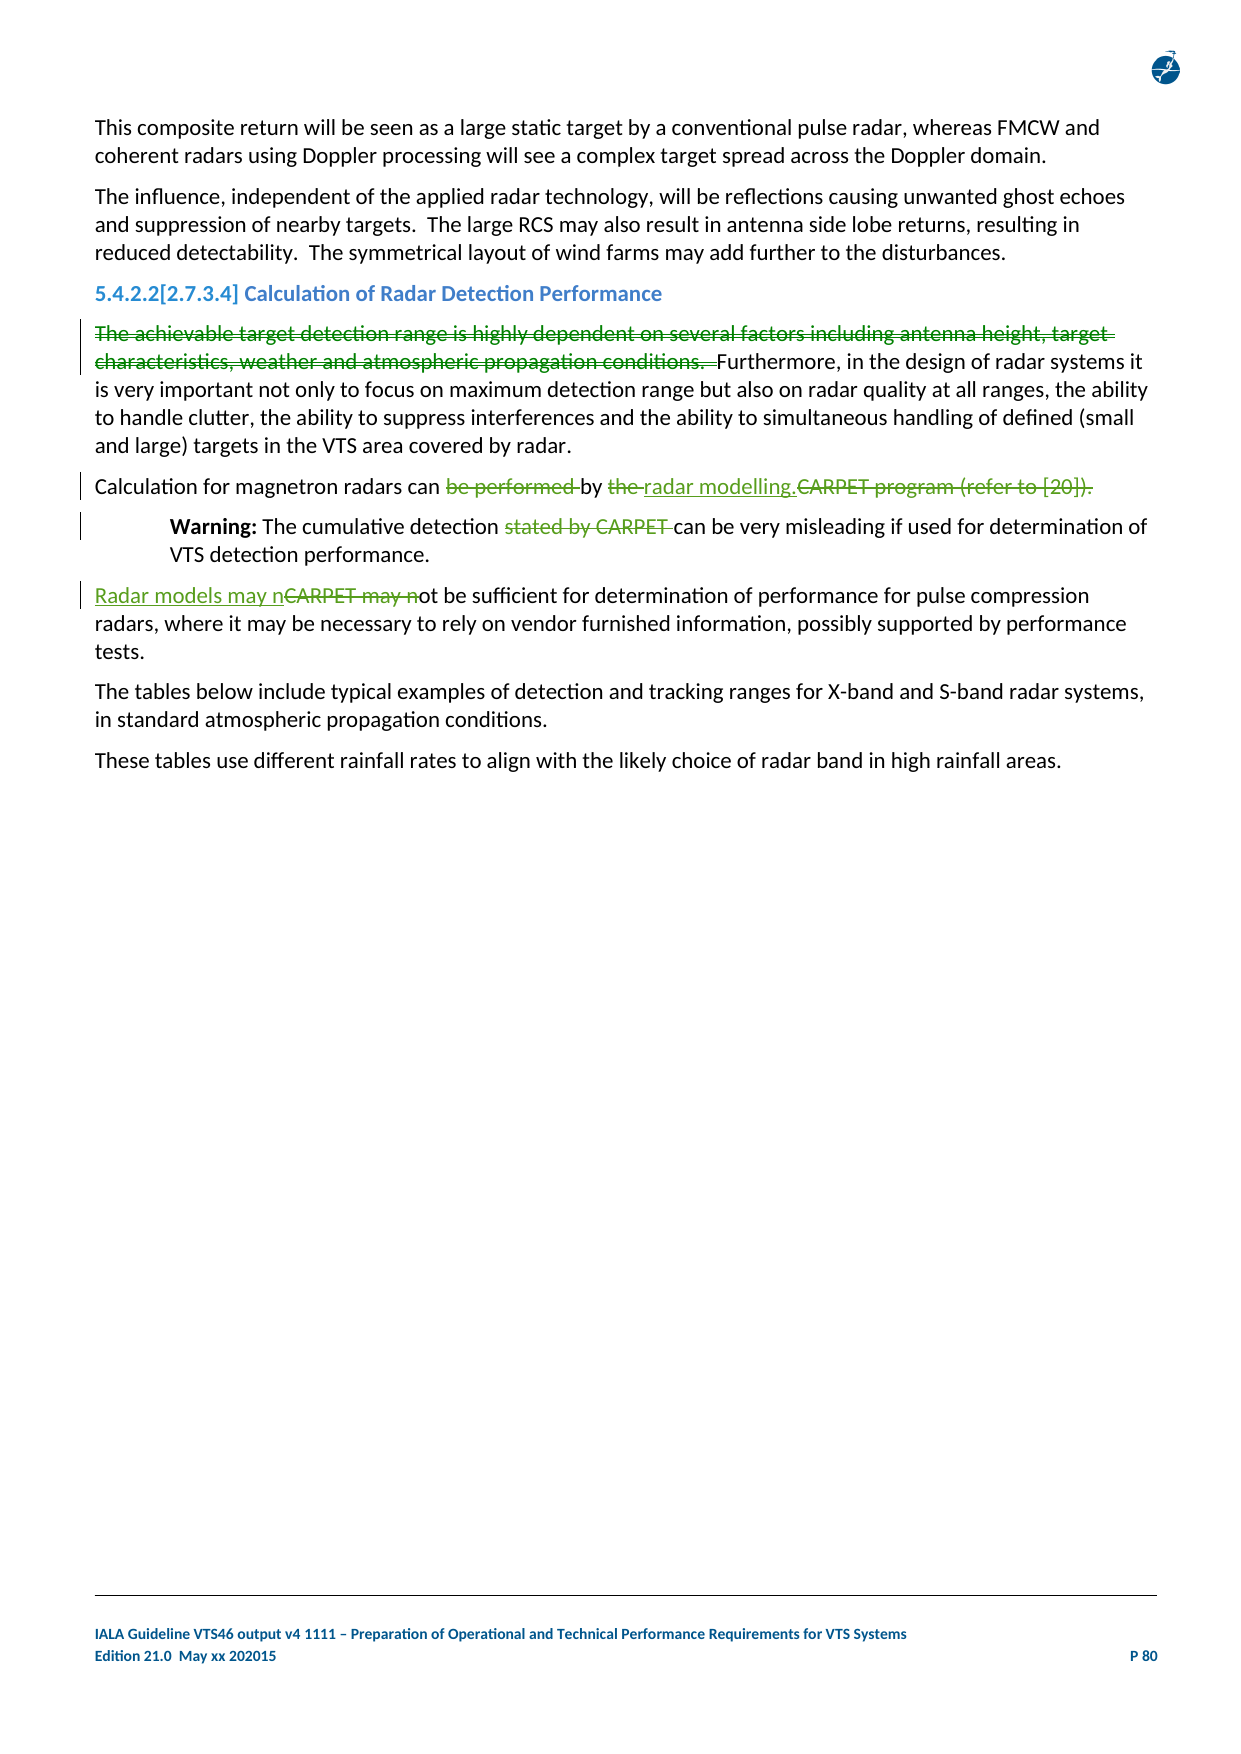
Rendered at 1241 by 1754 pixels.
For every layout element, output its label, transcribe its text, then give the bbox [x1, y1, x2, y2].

text These tables use different rainfall rates to align with the likely choice of radar band in high rainfall areas. [94, 746, 1157, 774]
text Warning: The cumulative detection can be very misleading if used for determination of VTS detection performance. [169, 512, 1157, 568]
text Calculation for magnetron radars can by [94, 472, 1157, 500]
text The tables below include typical examples of detection and tracking ranges for X-band and S-band radar systems, in standard atmospheric propagation conditions. [94, 677, 1157, 733]
subtitle Calculation of Radar Detection Performance [94, 279, 1157, 307]
text This composite return will be seen as a large static target by a conventional pulse radar, whereas FMCW and coherent radars using Doppler processing will see a complex target spread across the Doppler domain. [94, 113, 1157, 169]
text The influence, independent of the applied radar technology, will be reflections causing unwanted ghost echoes and suppression of nearby targets. The large RCS may also result in antenna side lobe returns, resulting in reduced detectability. The symmetrical layout of wind farms may add further to the disturbances. [94, 182, 1157, 266]
text Furthermore, in the design of radar systems it is very important not only to focus on maximum detection range but also on radar quality at all ranges, the ability to handle clutter, the ability to suppress interferences and the ability to simultaneous handling of defined (small and large) targets in the VTS area covered by radar. [94, 319, 1157, 459]
picture [1120, 0, 1239, 119]
text ot be sufficient for determination of performance for pulse compression radars, where it may be necessary to rely on vendor furnished information, possibly supported by performance tests. [94, 581, 1157, 665]
